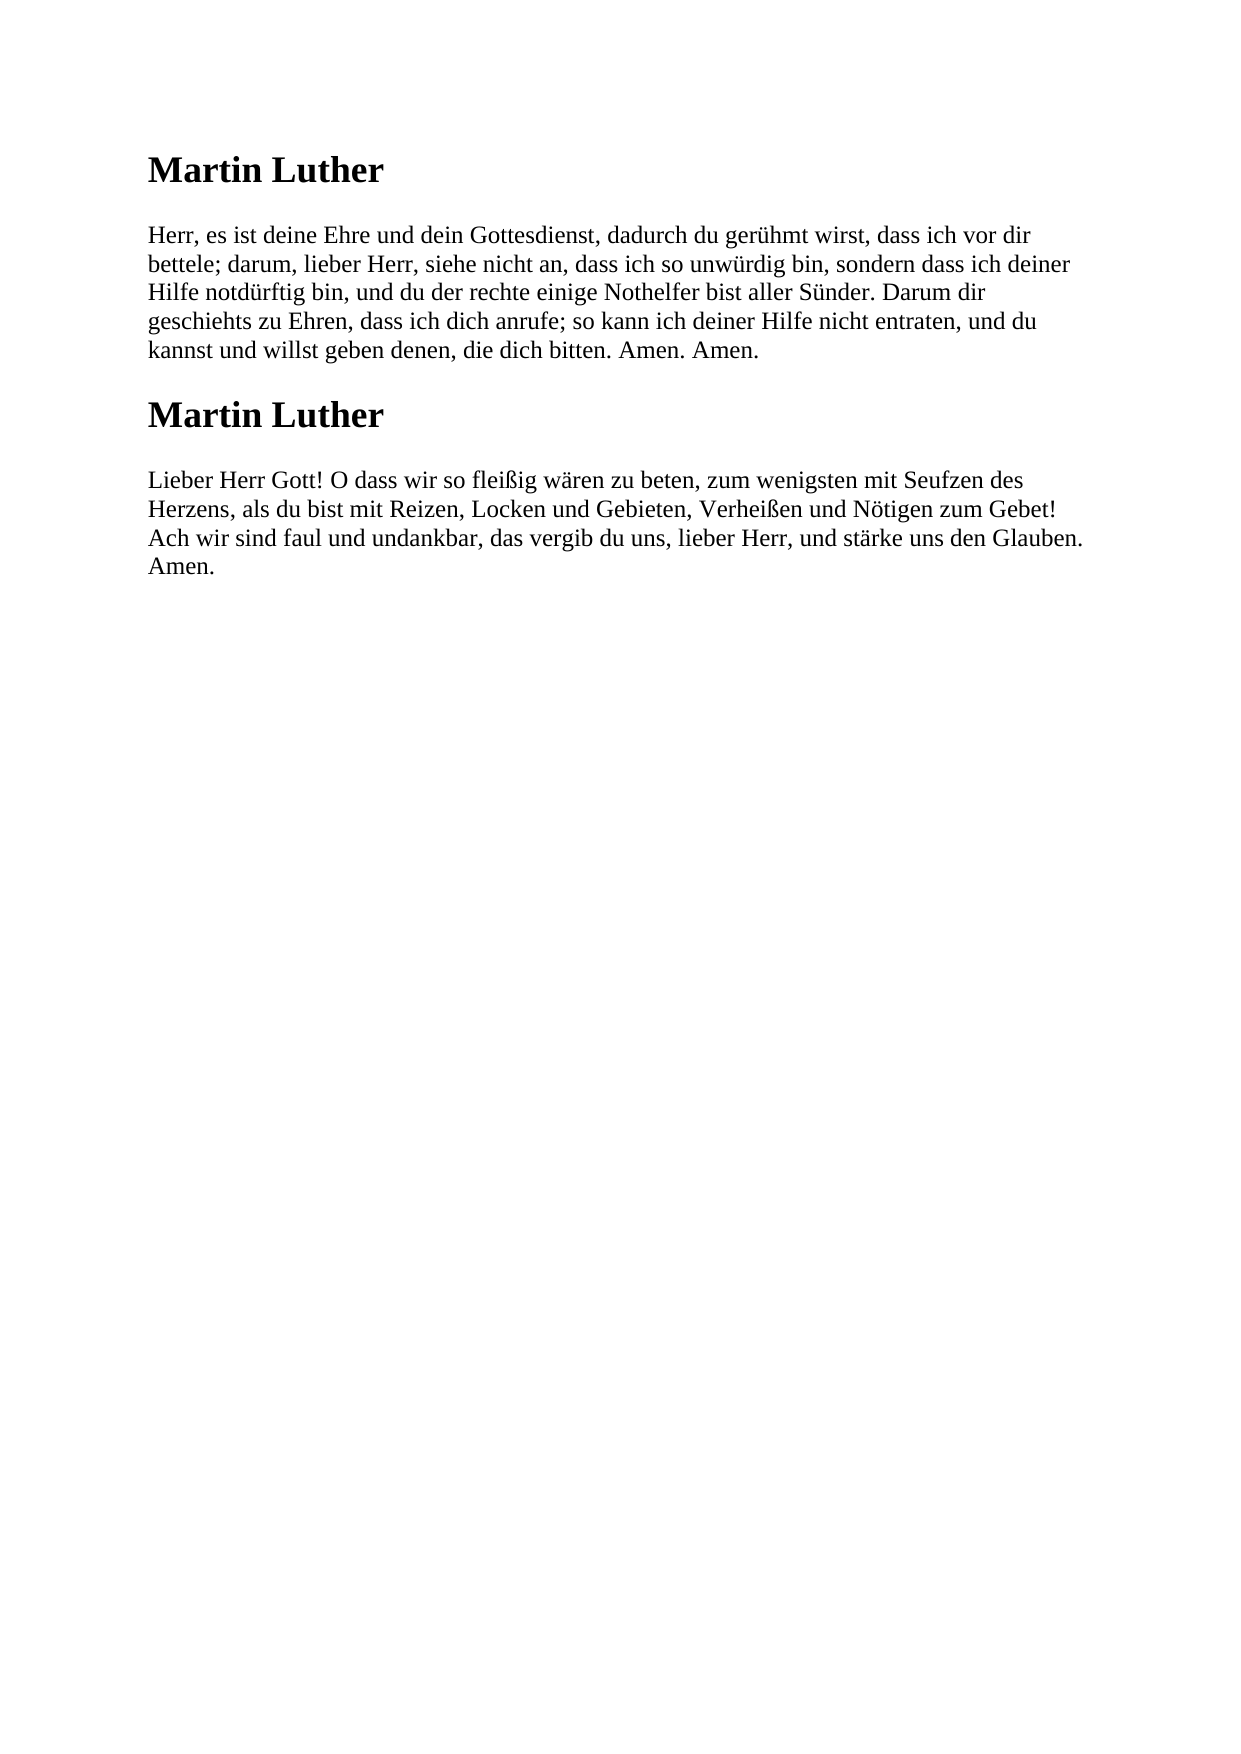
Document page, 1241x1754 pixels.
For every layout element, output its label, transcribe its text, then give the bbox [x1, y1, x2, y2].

subtitle Martin Luther [148, 148, 1093, 191]
subtitle Martin Luther [148, 393, 1093, 436]
text Lieber Herr Gott! O dass wir so fleißig wären zu beten, zum wenigsten mit Seufzen des Herzens, als du bist mit Reizen, Locken und Gebieten, Verheißen und Nötigen zum Gebet! Ach wir sind faul und undankbar, das vergib du uns, lieber Herr, und stärke uns den Glauben. Amen. [148, 465, 1093, 580]
text Herr, es ist deine Ehre und dein Gottesdienst, dadurch du gerühmt wirst, dass ich vor dir bettele; darum, lieber Herr, siehe nicht an, dass ich so unwürdig bin, sondern dass ich deiner Hilfe notdürftig bin, und du der rechte einige Nothelfer bist aller Sünder. Darum dir geschiehts zu Ehren, dass ich dich anrufe; so kann ich deiner Hilfe nicht entraten, und du kannst und willst geben denen, die dich bitten. Amen. Amen. [148, 220, 1093, 364]
